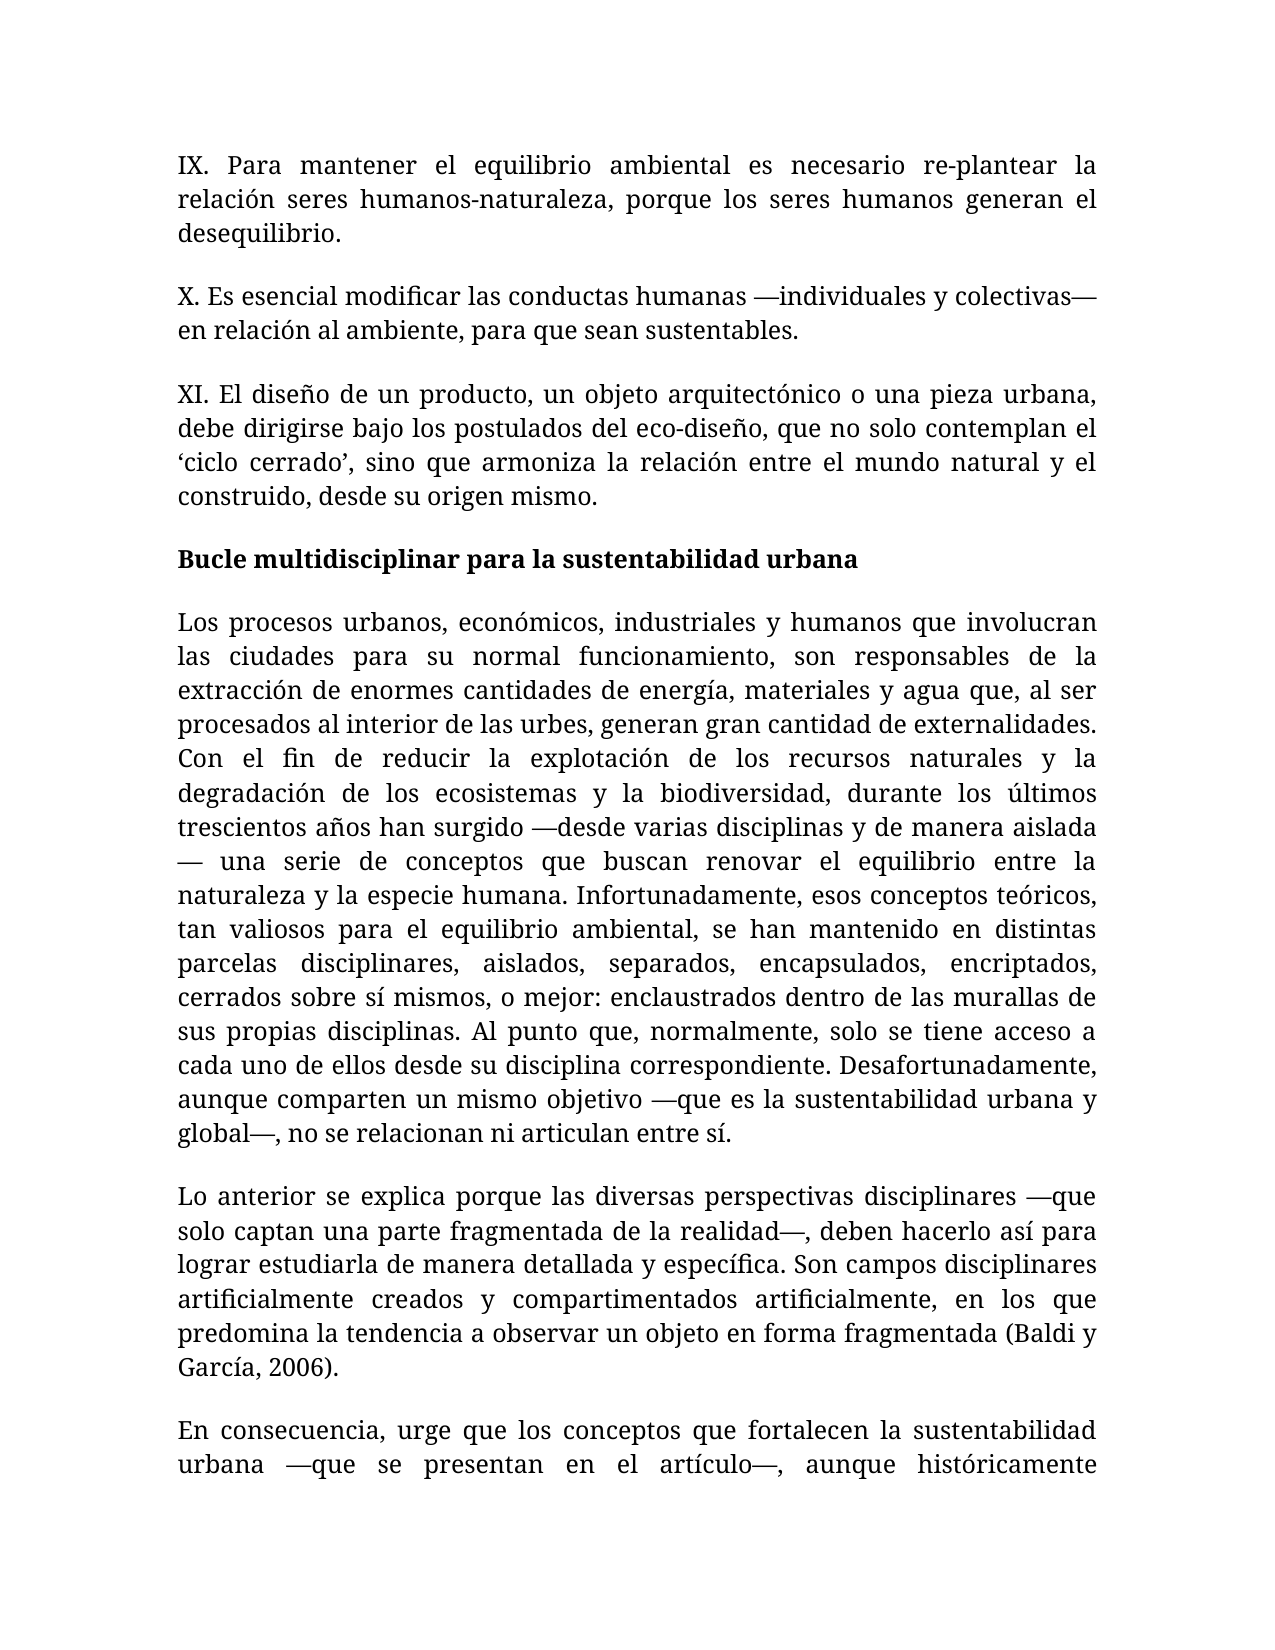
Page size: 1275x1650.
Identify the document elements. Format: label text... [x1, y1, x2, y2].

text X. Es esencial modificar las conductas humanas —individuales y colectivas— en relación al ambiente, para que sean sustentables. [177, 279, 1098, 347]
text Los procesos urbanos, económicos, industriales y humanos que involucran las ciudades para su normal funcionamiento, son responsables de la extracción de enormes cantidades de energía, materiales y agua que, al ser procesados al interior de las urbes, generan gran cantidad de externalidades. Con el fin de reducir la explotación de los recursos naturales y la degradación de los ecosistemas y la biodiversidad, durante los últimos trescientos años han surgido —desde varias disciplinas y de manera aislada— una serie de conceptos que buscan renovar el equilibrio entre la naturaleza y la especie humana. Infortunadamente, esos conceptos teóricos, tan valiosos para el equilibrio ambiental, se han mantenido en distintas parcelas disciplinares, aislados, separados, encapsulados, encriptados, cerrados sobre sí mismos, o mejor: enclaustrados dentro de las murallas de sus propias disciplinas. Al punto que, normalmente, solo se tiene acceso a cada uno de ellos desde su disciplina correspondiente. Desafortunadamente, aunque comparten un mismo objetivo —que es la sustentabilidad urbana y global—, no se relacionan ni articulan entre sí. [177, 605, 1098, 1150]
text IX. Para mantener el equilibrio ambiental es necesario re-plantear la relación seres humanos-naturaleza, porque los seres humanos generan el desequilibrio. [177, 148, 1098, 250]
text Bucle multidisciplinar para la sustentabilidad urbana [177, 542, 1098, 576]
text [177, 1413, 1098, 1481]
text Lo anterior se explica porque las diversas perspectivas disciplinares —que solo captan una parte fragmentada de la realidad—, deben hacerlo así para lograr estudiarla de manera detallada y específica. Son campos disciplinares artificialmente creados y compartimentados artificialmente, en los que predomina la tendencia a observar un objeto en forma fragmentada (Baldi y García, 2006). [177, 1179, 1098, 1383]
text XI. El diseño de un producto, un objeto arquitectónico o una pieza urbana, debe dirigirse bajo los postulados del eco-diseño, que no solo contemplan el ‘ciclo cerrado’, sino que armoniza la relación entre el mundo natural y el construido, desde su origen mismo. [177, 376, 1098, 512]
